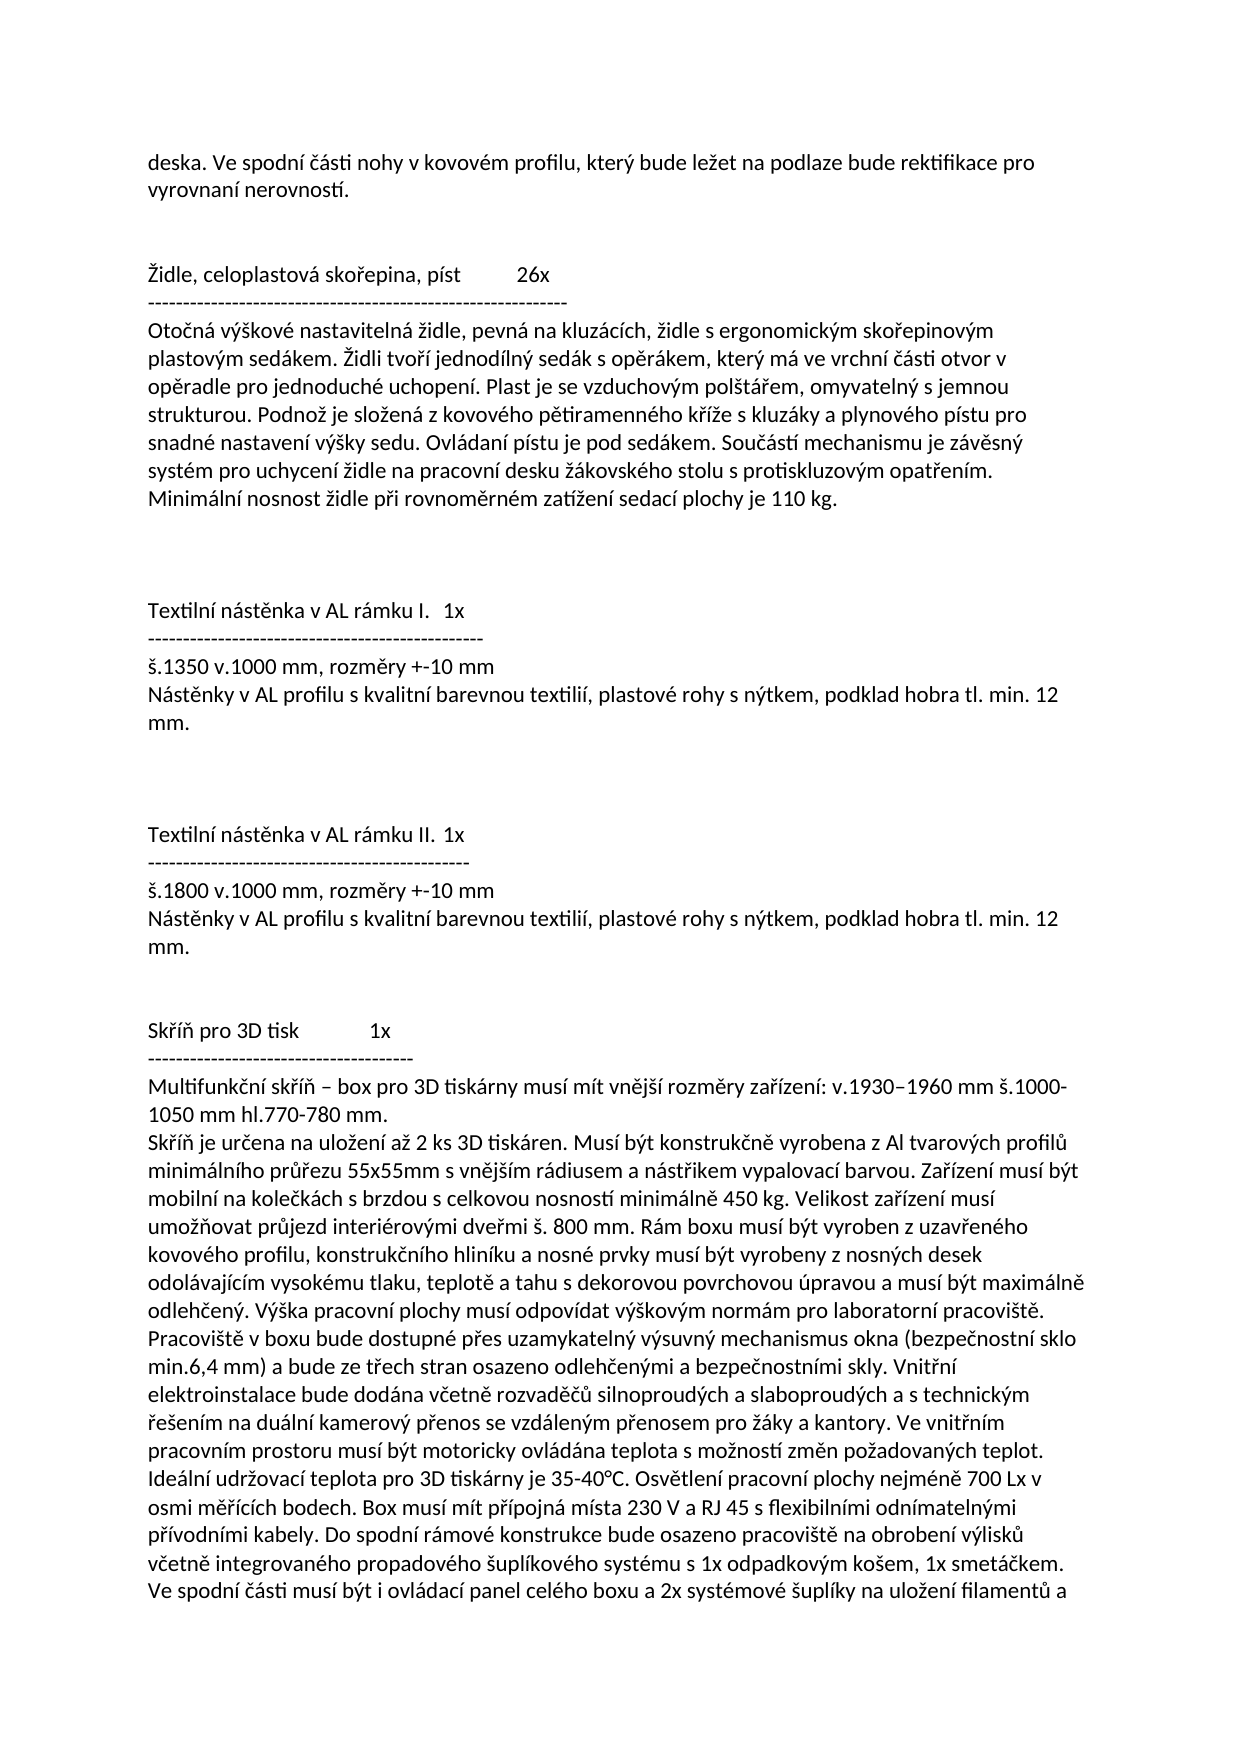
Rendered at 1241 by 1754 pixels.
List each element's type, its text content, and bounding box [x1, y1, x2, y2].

text Židle, celoplastová skořepina, píst 26x ------------------------------------------------------------ [148, 260, 1093, 316]
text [148, 148, 1093, 204]
text Multifunkční skříň – box pro 3D tiskárny musí mít vnější rozměry zařízení: v.1930–1960 mm š.1000-1050 mm hl.770-780 mm. [148, 1072, 1093, 1128]
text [148, 1128, 1093, 1605]
text Nástěnky v AL profilu s kvalitní barevnou textilií, plastové rohy s nýtkem, podklad hobra tl. min. 12 mm. [148, 680, 1093, 736]
text Nástěnky v AL profilu s kvalitní barevnou textilií, plastové rohy s nýtkem, podklad hobra tl. min. 12 mm. [148, 904, 1093, 960]
text Textilní nástěnka v AL rámku II. 1x ---------------------------------------------- š.1800 v.1000 mm, rozměry +-10 mm [148, 820, 1093, 904]
text Otočná výškové nastavitelná židle, pevná na kluzácích, židle s ergonomickým skořepinovým plastovým sedákem. Židli tvoří jednodílný sedák s opěrákem, který má ve vrchní části otvor v opěradle pro jednoduché uchopení. Plast je se vzduchovým polštářem, omyvatelný s jemnou strukturou. Podnož je složená z kovového pětiramenného kříže s kluzáky a plynového pístu pro snadné nastavení výšky sedu. Ovládaní pístu je pod sedákem. Součástí mechanismu je závěsný systém pro uchycení židle na pracovní desku žákovského stolu s protiskluzovým opatřením. Minimální nosnost židle při rovnoměrném zatížení sedací plochy je 110 kg. [148, 316, 1093, 512]
text Textilní nástěnka v AL rámku I. 1x ------------------------------------------------ š.1350 v.1000 mm, rozměry +-10 mm [148, 596, 1093, 680]
text Skříň pro 3D tisk 1x -------------------------------------- [148, 1016, 1093, 1072]
